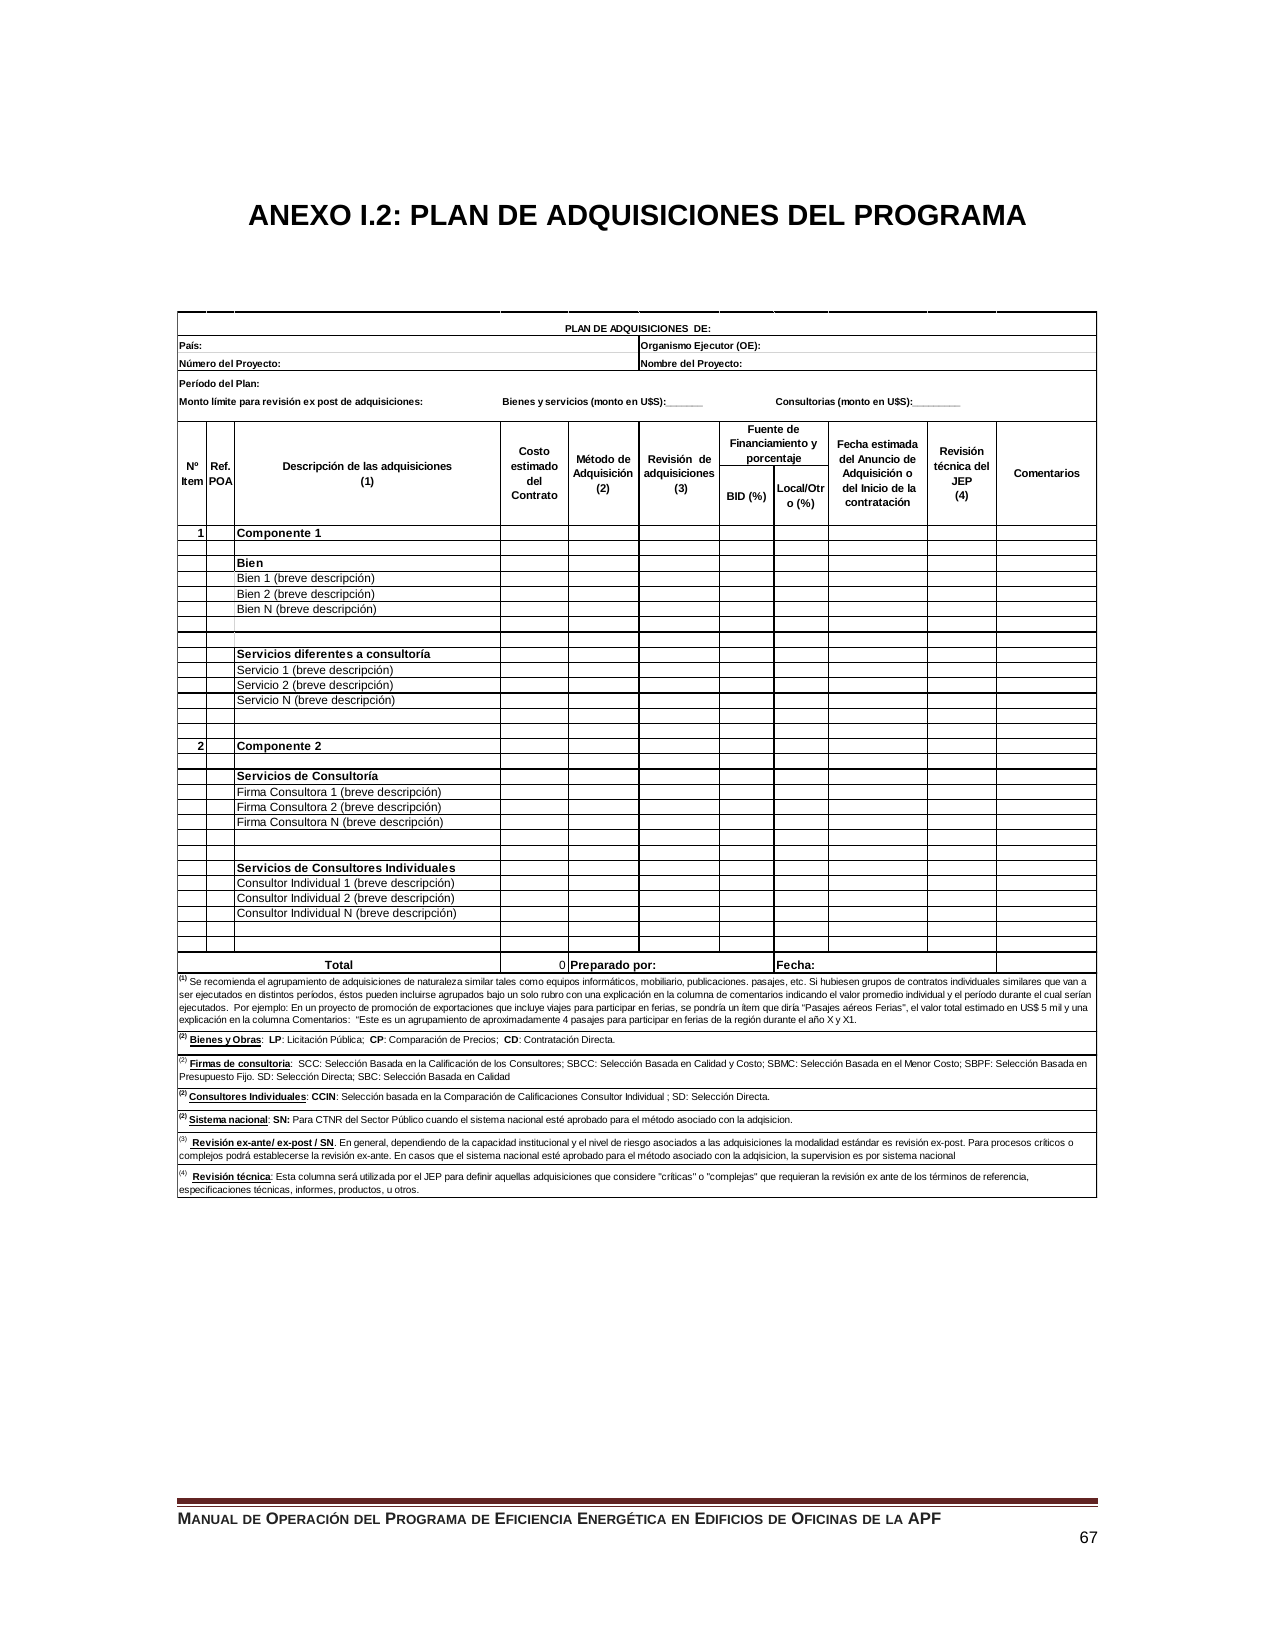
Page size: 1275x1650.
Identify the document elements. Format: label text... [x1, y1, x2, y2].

subtitle ANEXO I.2: PLAN DE ADQUISICIONES DEL PROGRAMA [177, 198, 1098, 231]
